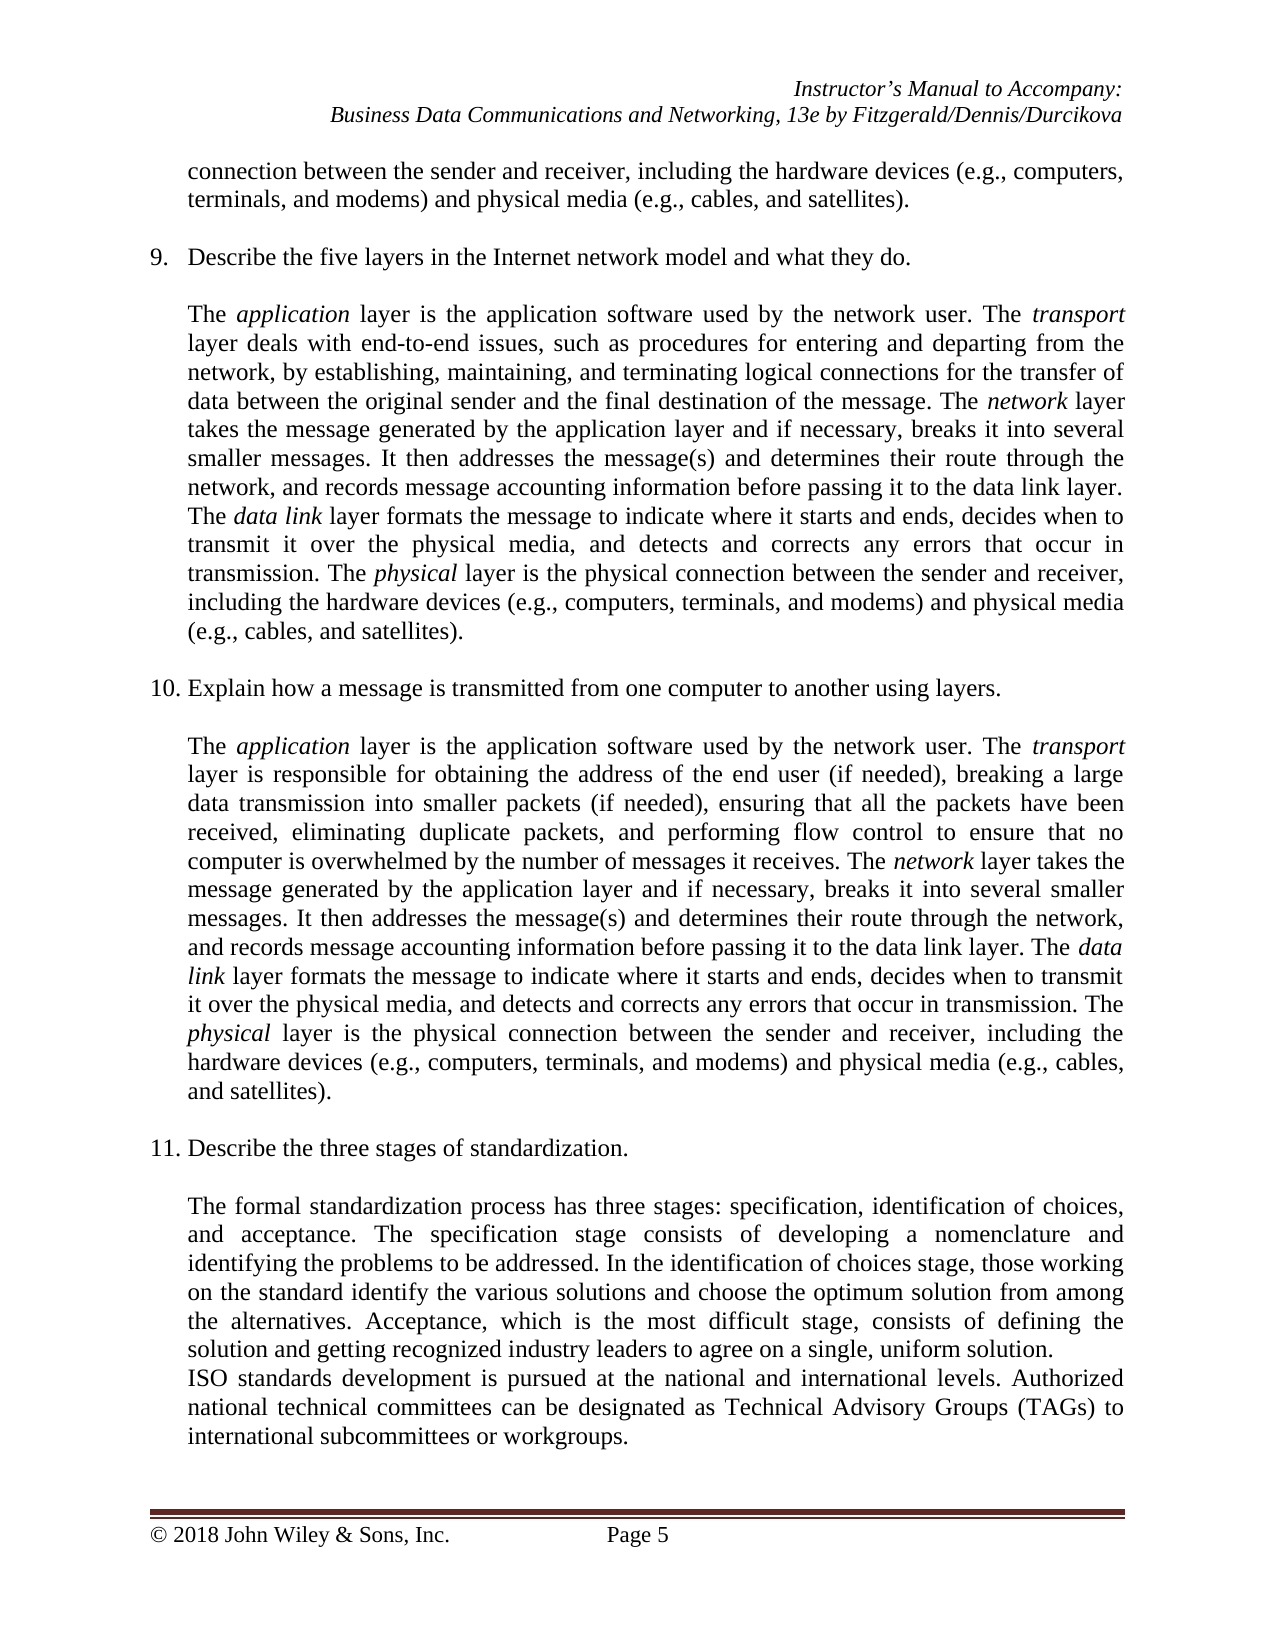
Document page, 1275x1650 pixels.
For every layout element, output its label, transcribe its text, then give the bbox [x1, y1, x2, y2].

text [187, 156, 1125, 213]
text The application layer is the application software used by the network user. The transport layer is responsible for obtaining the address of the end user (if needed), breaking a large data transmission into smaller packets (if needed), ensuring that all the packets have been received, eliminating duplicate packets, and performing flow control to ensure that no computer is overwhelmed by the number of messages it receives. The network layer takes the message generated by the application layer and if necessary, breaks it into several smaller messages. It then addresses the message(s) and determines their route through the network, and records message accounting information before passing it to the data link layer. The data link layer formats the message to indicate where it starts and ends, decides when to transmit it over the physical media, and detects and corrects any errors that occur in transmission. The physical layer is the physical connection between the sender and receiver, including the hardware devices (e.g., computers, terminals, and modems) and physical media (e.g., cables, and satellites). [187, 731, 1125, 1104]
list Explain how a message is transmitted from one computer to another using layers. [150, 673, 1125, 702]
text ISO standards development is pursued at the national and international levels. Authorized national technical committees can be designated as Technical Advisory Groups (TAGs) to international subcommittees or workgroups. [187, 1363, 1125, 1449]
text The application layer is the application software used by the network user. The transport layer deals with end-to-end issues, such as procedures for entering and departing from the network, by establishing, maintaining, and terminating logical connections for the transfer of data between the original sender and the final destination of the message. The network layer takes the message generated by the application layer and if necessary, breaks it into several smaller messages. It then addresses the message(s) and determines their route through the network, and records message accounting information before passing it to the data link layer. The data link layer formats the message to indicate where it starts and ends, decides when to transmit it over the physical media, and detects and corrects any errors that occur in transmission. The physical layer is the physical connection between the sender and receiver, including the hardware devices (e.g., computers, terminals, and modems) and physical media (e.g., cables, and satellites). [187, 299, 1125, 644]
list Describe the five layers in the Internet network model and what they do. [150, 242, 1125, 271]
text The formal standardization process has three stages: specification, identification of choices, and acceptance. The specification stage consists of developing a nomenclature and identifying the problems to be addressed. In the identification of choices stage, those working on the standard identify the various solutions and choose the optimum solution from among the alternatives. Acceptance, which is the most difficult stage, consists of defining the solution and getting recognized industry leaders to agree on a single, uniform solution. [187, 1191, 1125, 1363]
list Describe the three stages of standardization. [150, 1133, 1125, 1162]
